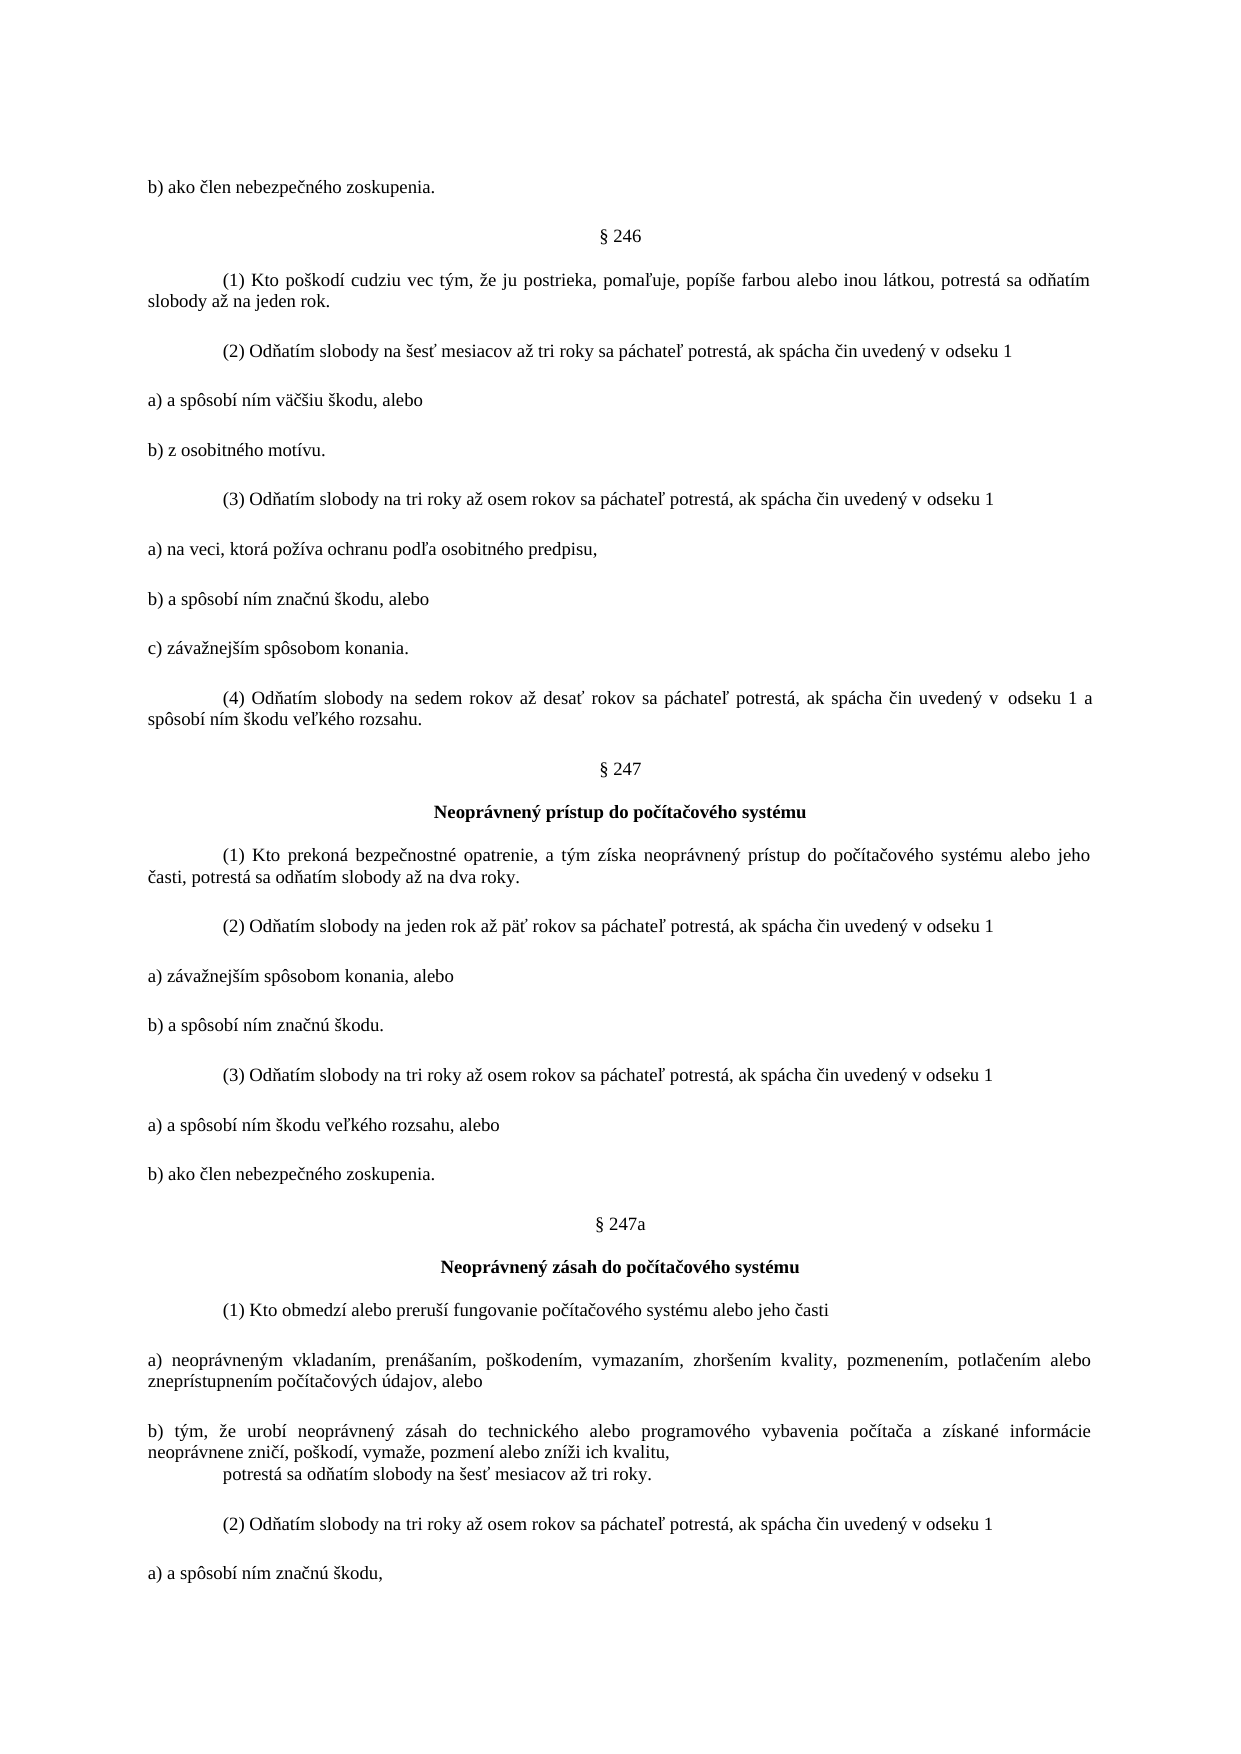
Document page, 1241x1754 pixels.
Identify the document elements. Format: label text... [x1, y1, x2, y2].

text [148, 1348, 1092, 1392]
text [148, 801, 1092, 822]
text a) na veci, ktorá požíva ochranu podľa osobitného predpisu, [148, 538, 1092, 559]
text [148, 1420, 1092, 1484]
text (2) Odňatím slobody na šesť mesiacov až tri roky sa páchateľ potrestá, ak spácha čin uvedený v odseku 1 [148, 339, 1092, 361]
text § 246 [148, 225, 1092, 247]
text (1) Kto poškodí cudziu vec tým, že ju postrieka, pomaľuje, popíše farbou alebo inou látkou, potrestá sa odňatím slobody až na jeden rok. [148, 268, 1092, 312]
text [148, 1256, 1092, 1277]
text a) a spôsobí ním väčšiu škodu, alebo [148, 389, 1092, 411]
text (3) Odňatím slobody na tri roky až osem rokov sa páchateľ potrestá, ak spácha čin uvedený v odseku 1 [148, 488, 1092, 510]
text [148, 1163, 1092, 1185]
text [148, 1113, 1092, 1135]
text b) a spôsobí ním značnú škodu, alebo [148, 587, 1092, 609]
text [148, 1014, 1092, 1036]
text (4) Odňatím slobody na sedem rokov až desať rokov sa páchateľ potrestá, ak spácha čin uvedený v odseku 1 a spôsobí ním škodu veľkého rozsahu. [148, 687, 1092, 730]
text § 247 [148, 758, 1092, 779]
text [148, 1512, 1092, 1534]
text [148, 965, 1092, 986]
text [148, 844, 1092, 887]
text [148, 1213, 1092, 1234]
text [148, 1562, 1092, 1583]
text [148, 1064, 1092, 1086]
text b) ako člen nebezpečného zoskupenia. [148, 176, 1092, 197]
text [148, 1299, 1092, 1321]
text b) z osobitného motívu. [148, 439, 1092, 460]
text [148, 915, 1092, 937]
text c) závažnejším spôsobom konania. [148, 637, 1092, 659]
